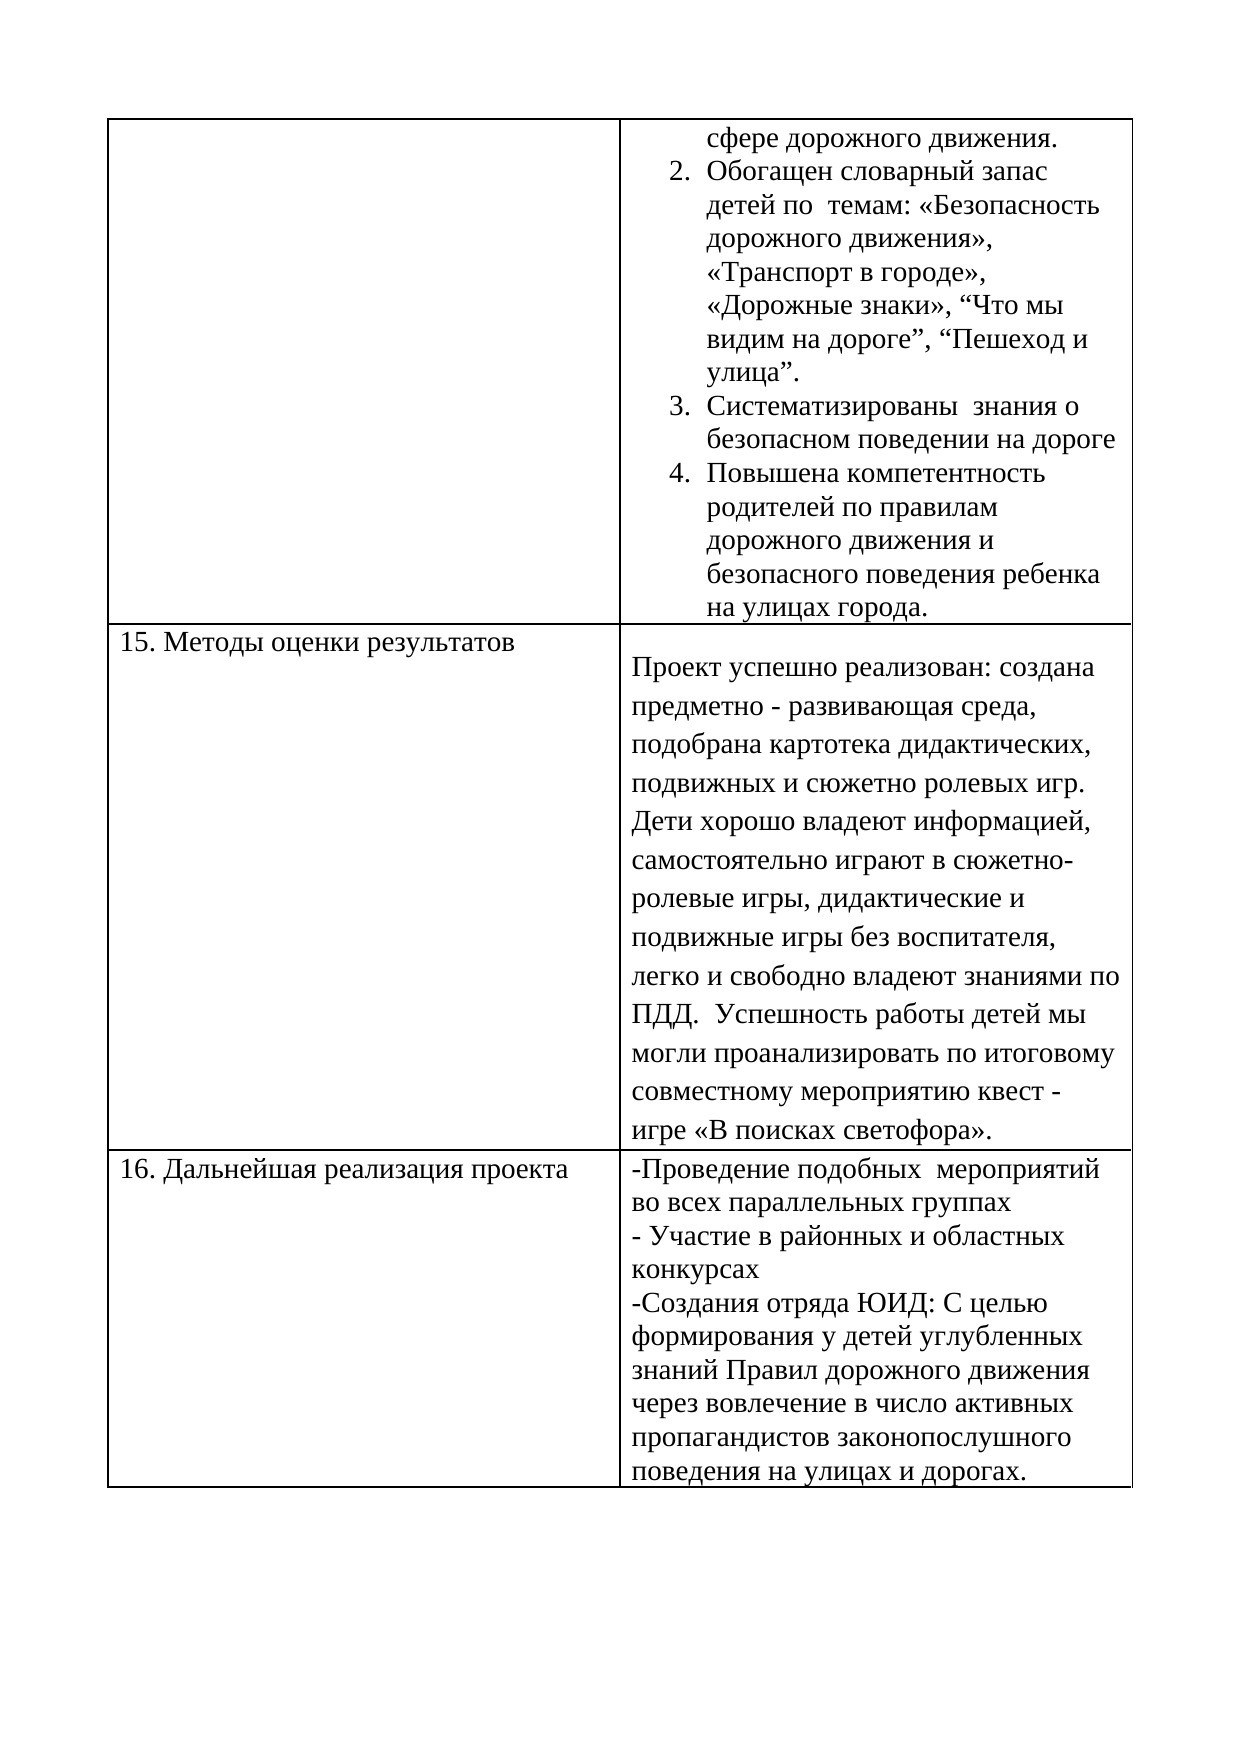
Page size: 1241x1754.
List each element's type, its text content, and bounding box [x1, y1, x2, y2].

table_cell -Проведение подобных мероприятий во всех параллельных группах - Участие в районных и областных конкурсах -Создания отряда ЮИД: С целью формирования у детей углубленных знаний Правил дорожного движения через вовлечение в число активных пропагандистов законопослушного поведения на улицах и дорогах. [621, 1149, 1132, 1486]
table_cell 15. Методы оценки результатов [109, 625, 619, 1149]
table_cell Проект успешно реализован: создана предметно - развивающая среда, подобрана картотека дидактических, подвижных и сюжетно ролевых игр. Дети хорошо владеют информацией, самостоятельно играют в сюжетно- ролевые игры, дидактические и подвижные игры без воспитателя, легко и свободно владеют знаниями по ПДД. Успешность работы детей мы могли проанализировать по итоговому совместному мероприятию квест - игре «В поисках светофора». [621, 623, 1132, 1149]
table_cell 16. Дальнейшая реализация проекта [109, 1151, 619, 1486]
